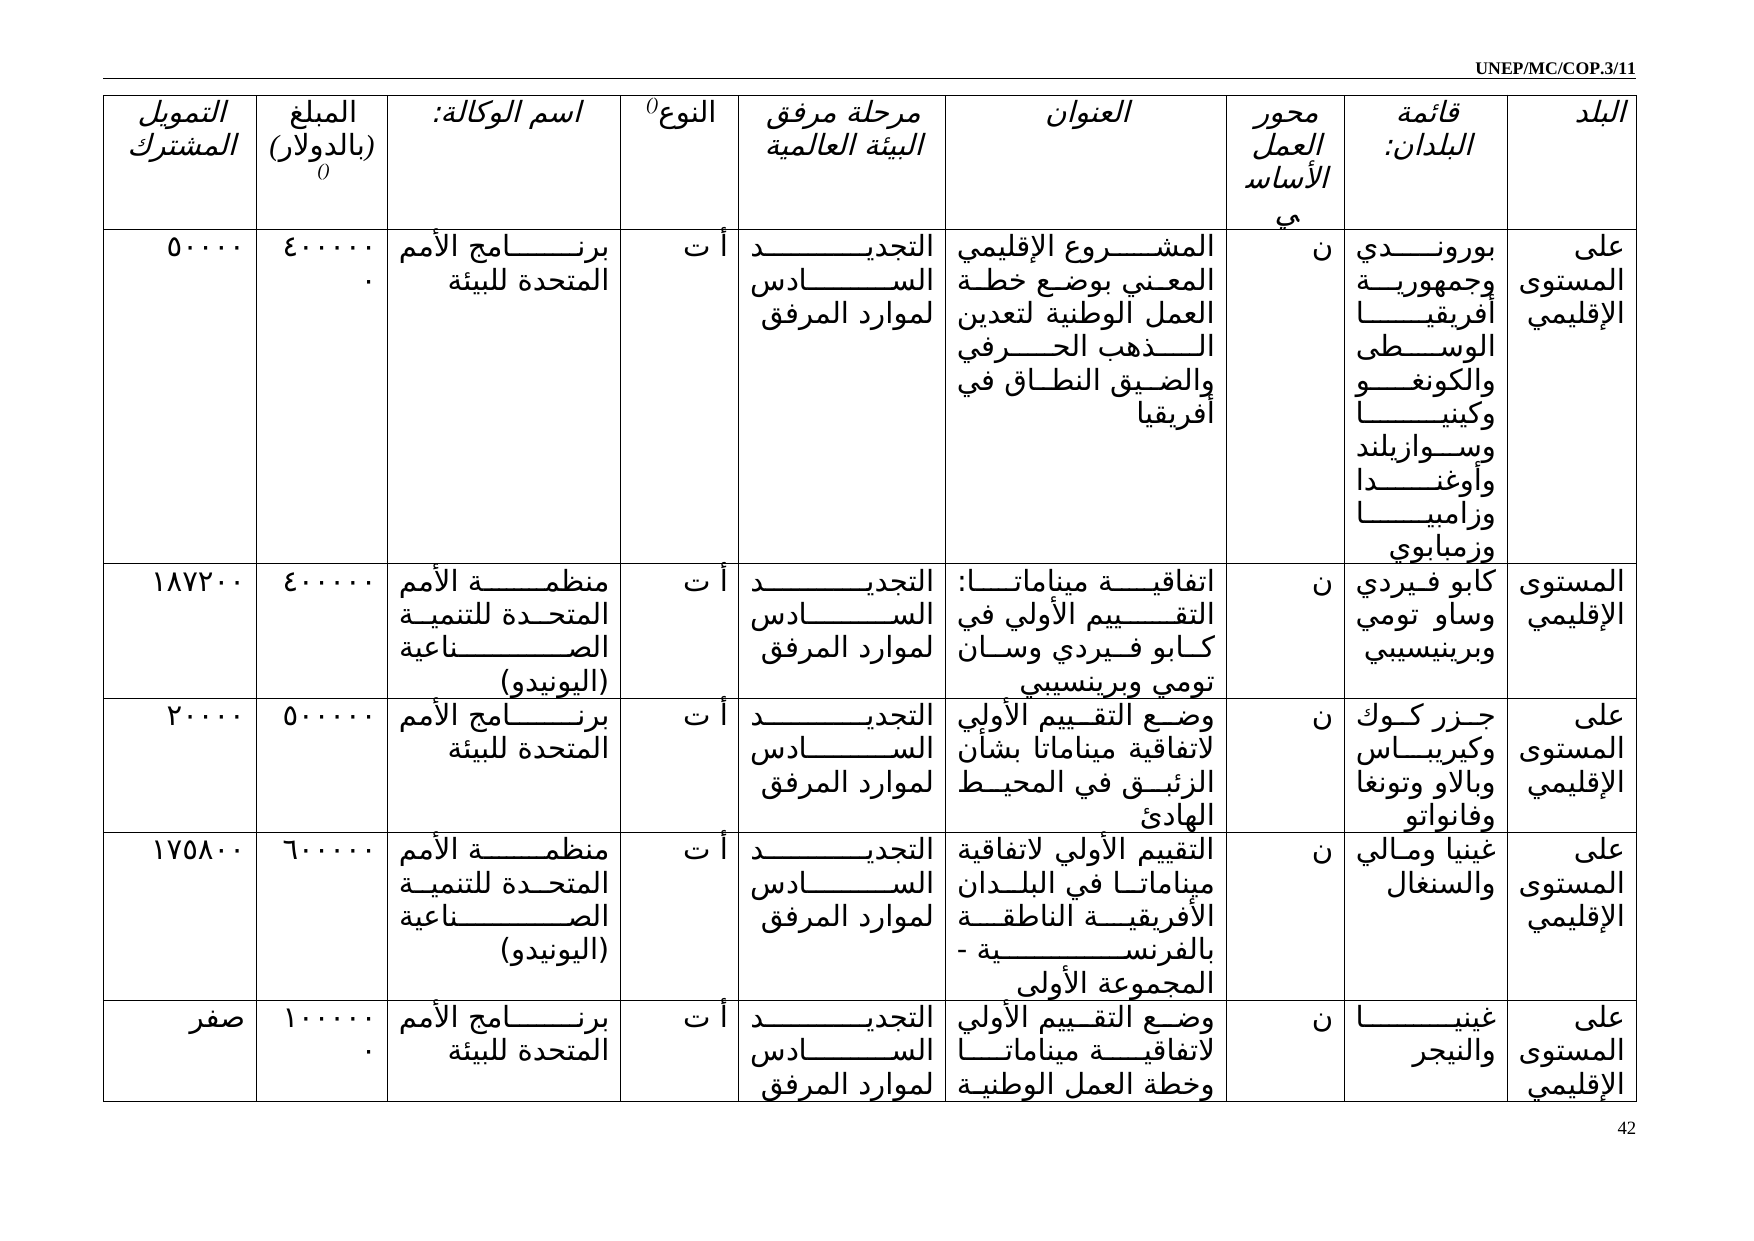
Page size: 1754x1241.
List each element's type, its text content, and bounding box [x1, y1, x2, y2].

table_cell على المستوى الإقليمي [1508, 833, 1636, 1000]
table_cell المشروع الإقليمي المعني بوضع خطة العمل الوطنية لتعدين الذهب الحرفي والضيق النطاق في أفريقيا [946, 230, 1226, 563]
table_header مرحلة مرفق البيئة العالمية [739, 96, 945, 229]
table_cell منظمة الأمم المتحدة للتنمية الصناعية (اليونيدو) [388, 564, 620, 698]
table_cell التجديد السادس لموارد المرفق [739, 1001, 945, 1101]
table_cell برنامج الأمم المتحدة للبيئة [388, 699, 620, 832]
table_cell صفر [104, 1001, 256, 1101]
table_cell المستوى الإقليمي [1508, 564, 1636, 698]
table_cell ٦٠٠٠٠٠ [257, 833, 387, 1000]
table_cell أ ت [621, 230, 738, 563]
table_header المبلغ (بالدولار)() [257, 96, 387, 229]
table_cell ن [1227, 230, 1344, 563]
table_cell التجديد السادس لموارد المرفق [739, 564, 945, 698]
table_cell التجديد السادس لموارد المرفق [739, 833, 945, 1000]
table_cell ٥٠٠٠٠٠ [257, 699, 387, 832]
table_cell أ ت [621, 699, 738, 832]
table_cell غينيا والنيجر [1345, 1001, 1507, 1101]
table_header البلد [1508, 96, 1636, 229]
table_cell بوروندي وجمهورية أفريقيا الوسطى والكونغو وكينيا وسوازيلند وأوغندا وزامبيا وزمبابوي [1345, 230, 1507, 563]
table_header النوع() [621, 96, 738, 229]
table_cell ن [1227, 833, 1344, 1000]
table_cell أ ت [621, 833, 738, 1000]
table_cell ن [1227, 699, 1344, 832]
table_cell التجديد السادس لموارد المرفق [739, 699, 945, 832]
table_cell جزر كوك وكيريباس وبالاو وتونغا وفانواتو [1345, 699, 1507, 832]
table_cell التقييم الأولي لاتفاقية ميناماتا في البلدان الأفريقية الناطقة بالفرنسية - المجموعة الأولى [946, 833, 1226, 1000]
table_cell على المستوى الإقليمي [1508, 1001, 1636, 1101]
table_cell ن [1227, 564, 1344, 698]
table_cell كابو فيردي وساو تومي وبرينيسيبي [1345, 564, 1507, 698]
table_cell أ ت [621, 1001, 738, 1101]
table_header التمويل المشترك [104, 96, 256, 229]
table_cell برنامج الأمم المتحدة للبيئة [388, 1001, 620, 1101]
table_cell ١٨٧٢٠٠ [104, 564, 256, 698]
table_cell على المستوى الإقليمي [1508, 699, 1636, 832]
table_cell ١٧٥٨٠٠ [104, 833, 256, 1000]
table_cell برنامج الأمم المتحدة للبيئة [388, 230, 620, 563]
table_cell اتفاقية ميناماتا: التقييم الأولي في كابو فيردي وسان تومي وبرينسيبي [946, 564, 1226, 698]
table_cell ١٠٠٠٠٠٠ [257, 1001, 387, 1101]
table_cell ٢٠٠٠٠ [104, 699, 256, 832]
table_cell أ ت [621, 564, 738, 698]
table_cell ٤٠٠٠٠٠٠ [257, 230, 387, 563]
table_cell وضع التقييم الأولي لاتفاقية ميناماتا بشأن الزئبق في المحيط الهادئ [946, 699, 1226, 832]
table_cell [946, 1001, 1226, 1101]
table_cell على المستوى الإقليمي [1508, 230, 1636, 563]
table_cell ٤٠٠٠٠٠ [257, 564, 387, 698]
table_cell غينيا ومالي والسنغال [1345, 833, 1507, 1000]
table_cell ن [1227, 1001, 1344, 1101]
table_header محور العمل الأساسي [1227, 96, 1344, 229]
table_header العنوان [946, 96, 1226, 229]
table_cell منظمة الأمم المتحدة للتنمية الصناعية (اليونيدو) [388, 833, 620, 1000]
table_cell التجديد السادس لموارد المرفق [739, 230, 945, 563]
table_header قائمة البلدان: [1345, 96, 1507, 229]
table_header اسم الوكالة: [388, 96, 620, 229]
table_cell ٥٠٠٠٠ [104, 230, 256, 563]
